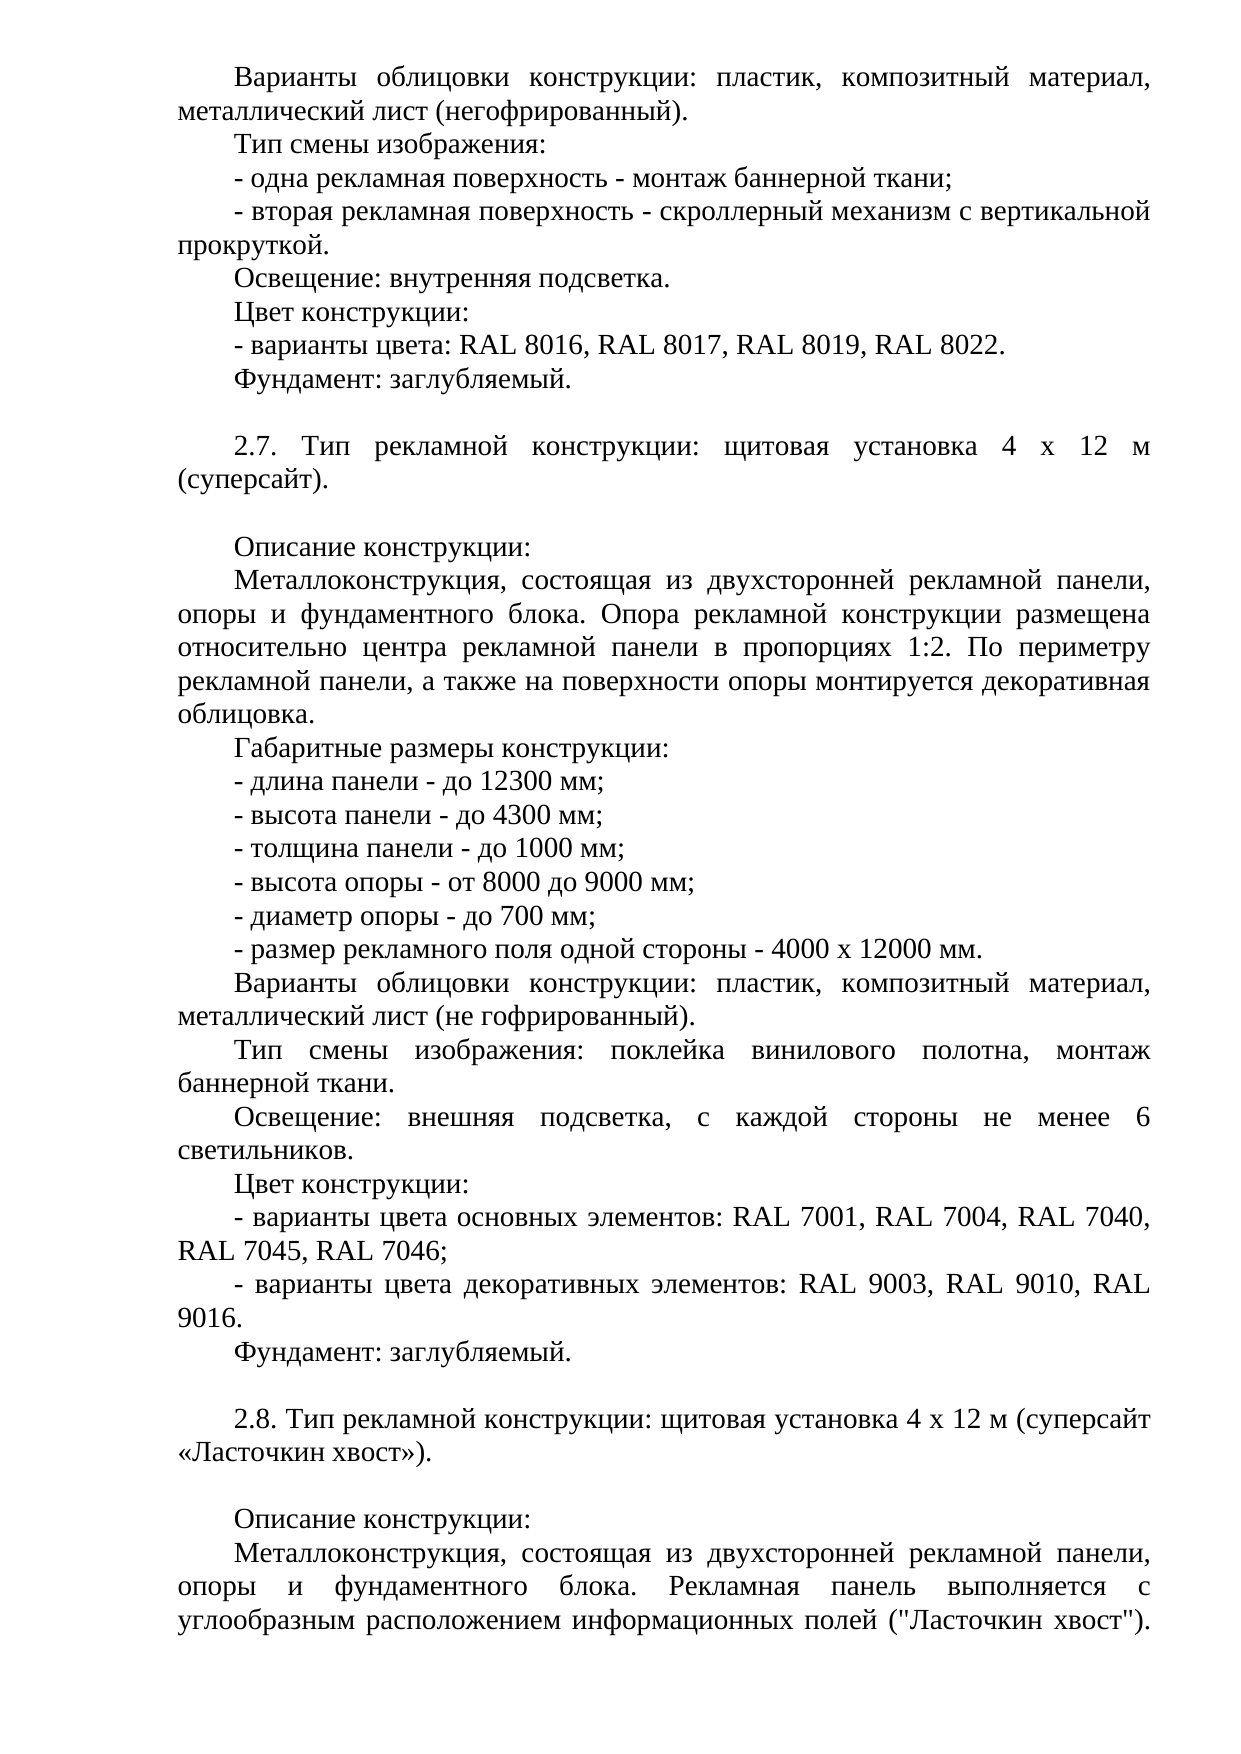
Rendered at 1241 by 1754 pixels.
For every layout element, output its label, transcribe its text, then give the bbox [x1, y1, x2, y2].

text - одна рекламная поверхность - монтаж баннерной ткани; [177, 160, 1152, 193]
text - вторая рекламная поверхность - скроллерный механизм с вертикальной прокруткой. [177, 193, 1152, 260]
text - варианты цвета: RAL 8016, RAL 8017, RAL 8019, RAL 8022. [177, 327, 1152, 361]
text Тип смены изображения: [177, 126, 1152, 160]
text Габаритные размеры конструкции: [177, 730, 1152, 763]
text - диаметр опоры - до 700 мм; [177, 898, 1152, 931]
text Освещение: внешняя подсветка, с каждой стороны не менее 6 светильников. [177, 1099, 1152, 1166]
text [177, 1535, 1152, 1636]
text Варианты облицовки конструкции: пластик, композитный материал, металлический лист (негофрированный). [177, 59, 1152, 126]
text 2.8. Тип рекламной конструкции: щитовая установка 4 x 12 м (суперсайт «Ласточкин хвост»). [177, 1401, 1152, 1468]
text - толщина панели - до 1000 мм; [177, 831, 1152, 864]
text 2.7. Тип рекламной конструкции: щитовая установка 4 x 12 м (суперсайт). [177, 428, 1152, 495]
text Варианты облицовки конструкции: пластик, композитный материал, металлический лист (не гофрированный). [177, 965, 1152, 1032]
text - варианты цвета основных элементов: RAL 7001, RAL 7004, RAL 7040, RAL 7045, RAL 7046; [177, 1199, 1152, 1267]
text Цвет конструкции: [177, 1166, 1152, 1199]
text Цвет конструкции: [177, 294, 1152, 327]
text - высота панели - до 4300 мм; [177, 797, 1152, 831]
text - длина панели - до 12300 мм; [177, 763, 1152, 797]
text - варианты цвета декоративных элементов: RAL 9003, RAL 9010, RAL 9016. [177, 1267, 1152, 1334]
text Описание конструкции: [177, 529, 1152, 562]
text Фундамент: заглубляемый. [177, 1334, 1152, 1367]
text - высота опоры - от 8000 до 9000 мм; [177, 864, 1152, 898]
text Освещение: внутренняя подсветка. [177, 260, 1152, 294]
text Описание конструкции: [177, 1501, 1152, 1535]
text Металлоконструкция, состоящая из двухсторонней рекламной панели, опоры и фундаментного блока. Опора рекламной конструкции размещена относительно центра рекламной панели в пропорциях 1:2. По периметру рекламной панели, а также на поверхности опоры монтируется декоративная облицовка. [177, 562, 1152, 730]
text - размер рекламного поля одной стороны - 4000 x 12000 мм. [177, 931, 1152, 965]
text Фундамент: заглубляемый. [177, 361, 1152, 394]
text Тип смены изображения: поклейка винилового полотна, монтаж баннерной ткани. [177, 1032, 1152, 1099]
